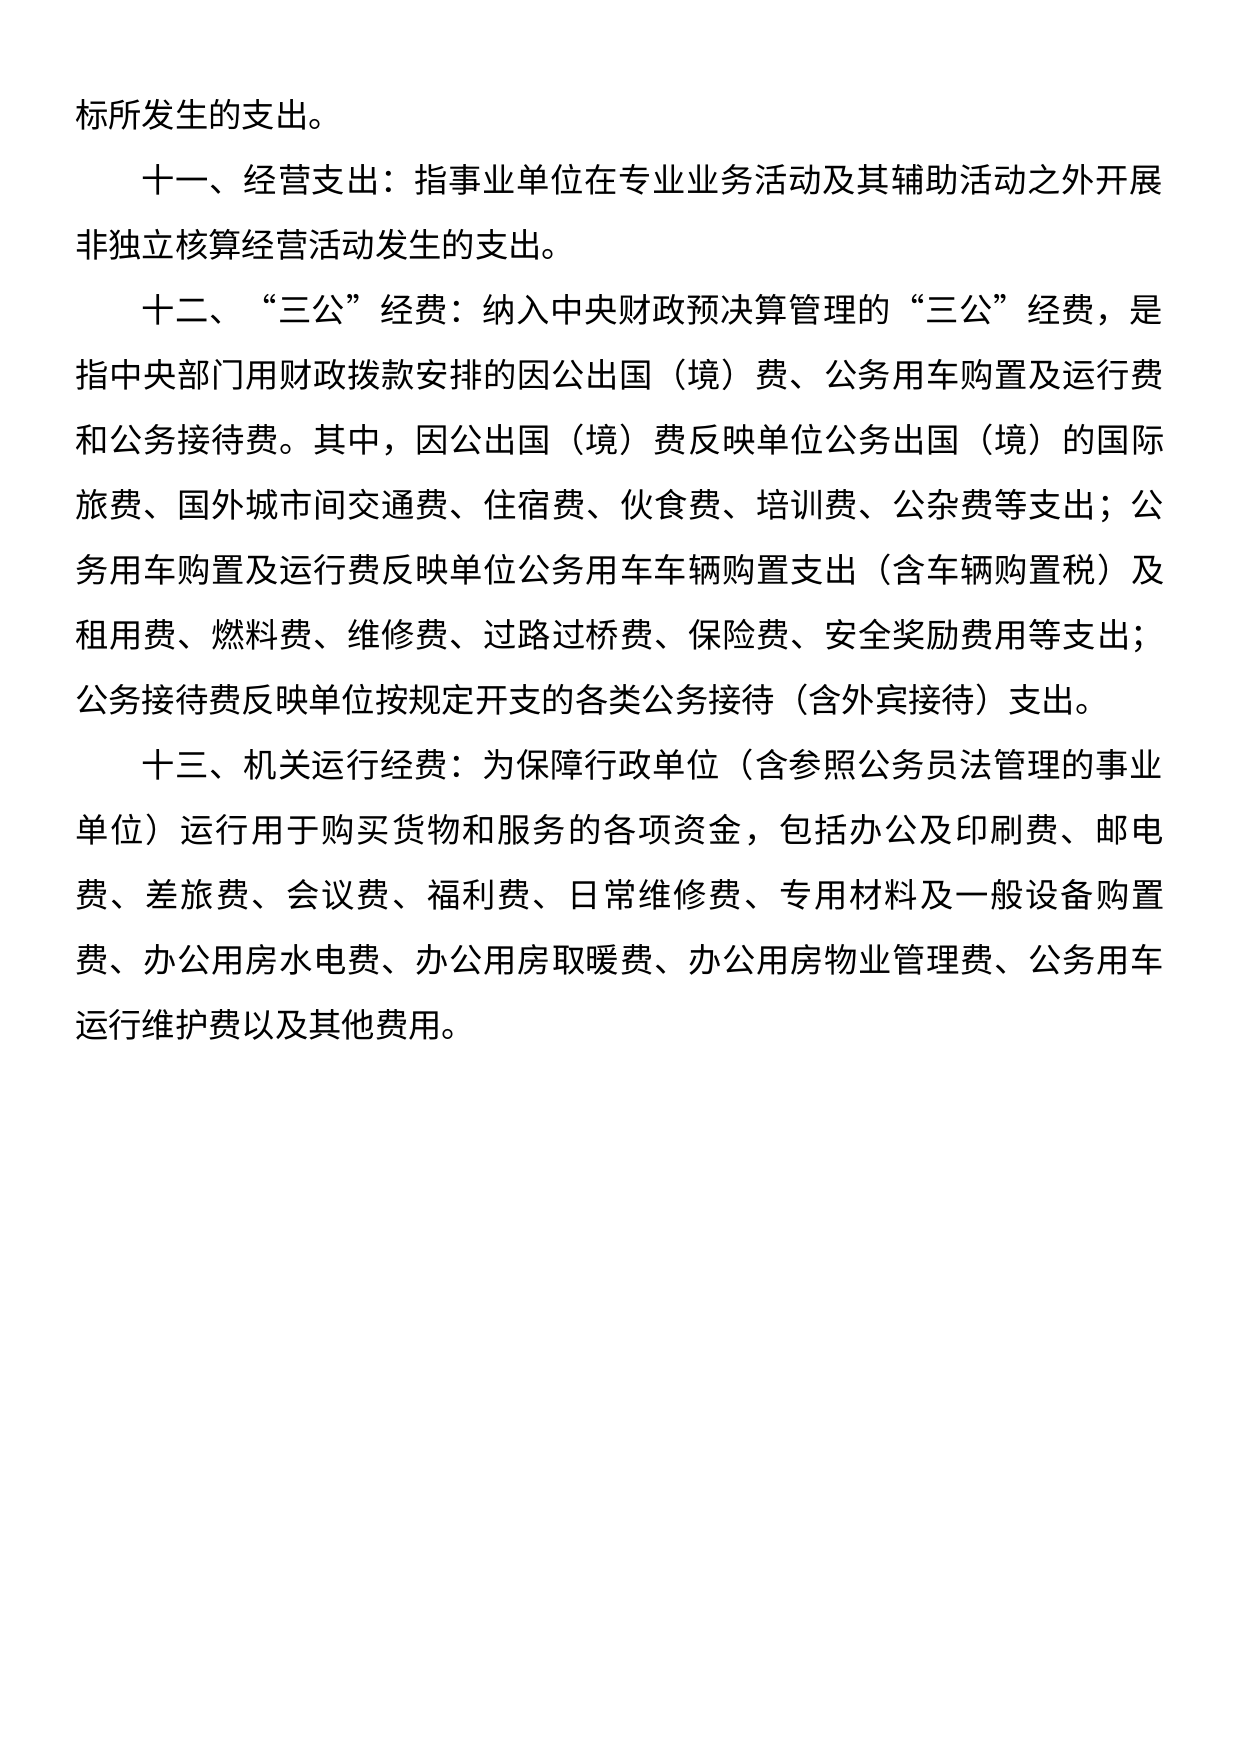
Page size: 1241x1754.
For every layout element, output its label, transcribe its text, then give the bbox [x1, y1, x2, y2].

text 十二、“三公”经费：纳入中央财政预决算管理的“三公”经费，是指中央部门用财政拨款安排的因公出国（境）费、公务用车购置及运行费和公务接待费。其中，因公出国（境）费反映单位公务出国（境）的国际旅费、国外城市间交通费、住宿费、伙食费、培训费、公杂费等支出；公务用车购置及运行费反映单位公务用车车辆购置支出（含车辆购置税）及租用费、燃料费、维修费、过路过桥费、保险费、安全奖励费用等支出；公务接待费反映单位按规定开支的各类公务接待（含外宾接待）支出。 [75, 276, 1165, 731]
text 十三、机关运行经费：为保障行政单位（含参照公务员法管理的事业单位）运行用于购买货物和服务的各项资金，包括办公及印刷费、邮电费、差旅费、会议费、福利费、日常维修费、专用材料及一般设备购置费、办公用房水电费、办公用房取暖费、办公用房物业管理费、公务用车运行维护费以及其他费用。 [75, 731, 1165, 1056]
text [75, 81, 1165, 146]
text 十一、经营支出：指事业单位在专业业务活动及其辅助活动之外开展非独立核算经营活动发生的支出。 [75, 146, 1165, 276]
